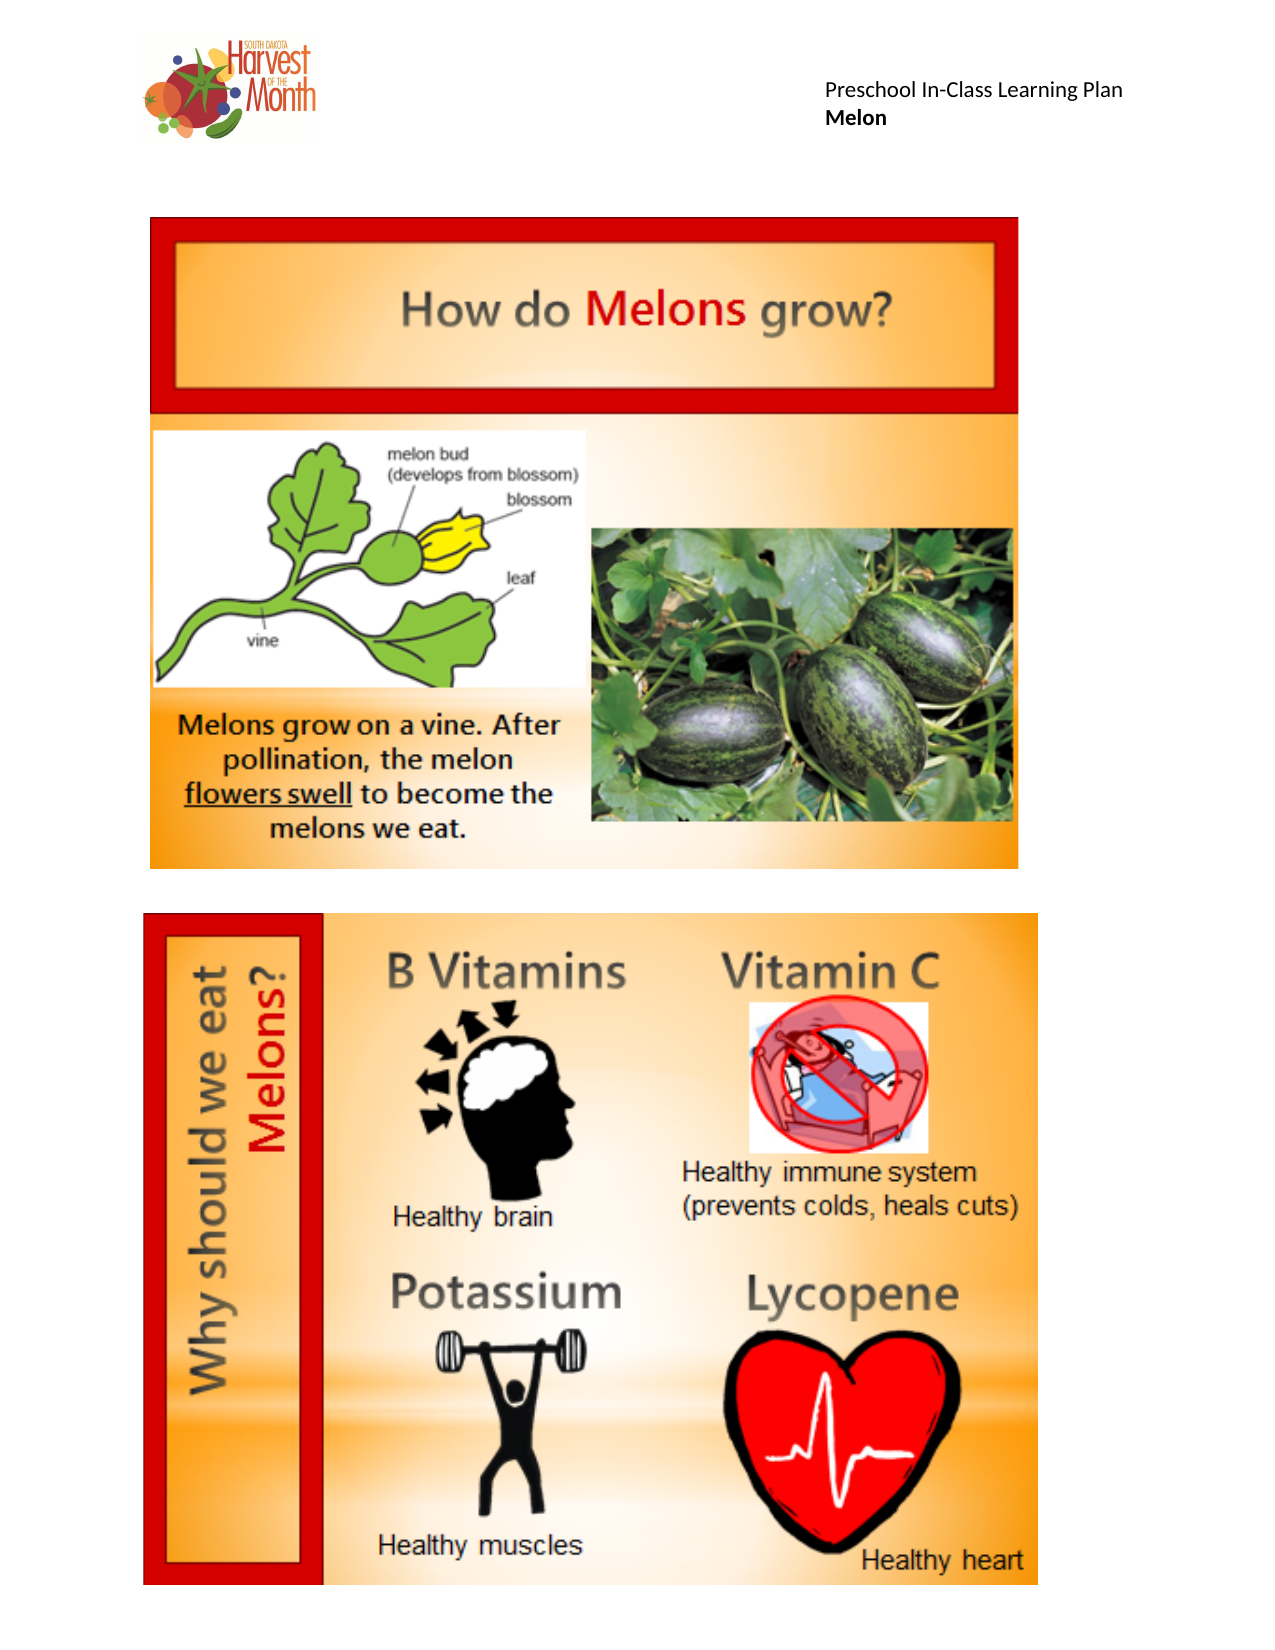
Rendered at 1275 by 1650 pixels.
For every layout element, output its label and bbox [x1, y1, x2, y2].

picture [143, 913, 1038, 1585]
picture [140, 32, 316, 143]
picture [150, 217, 1019, 869]
